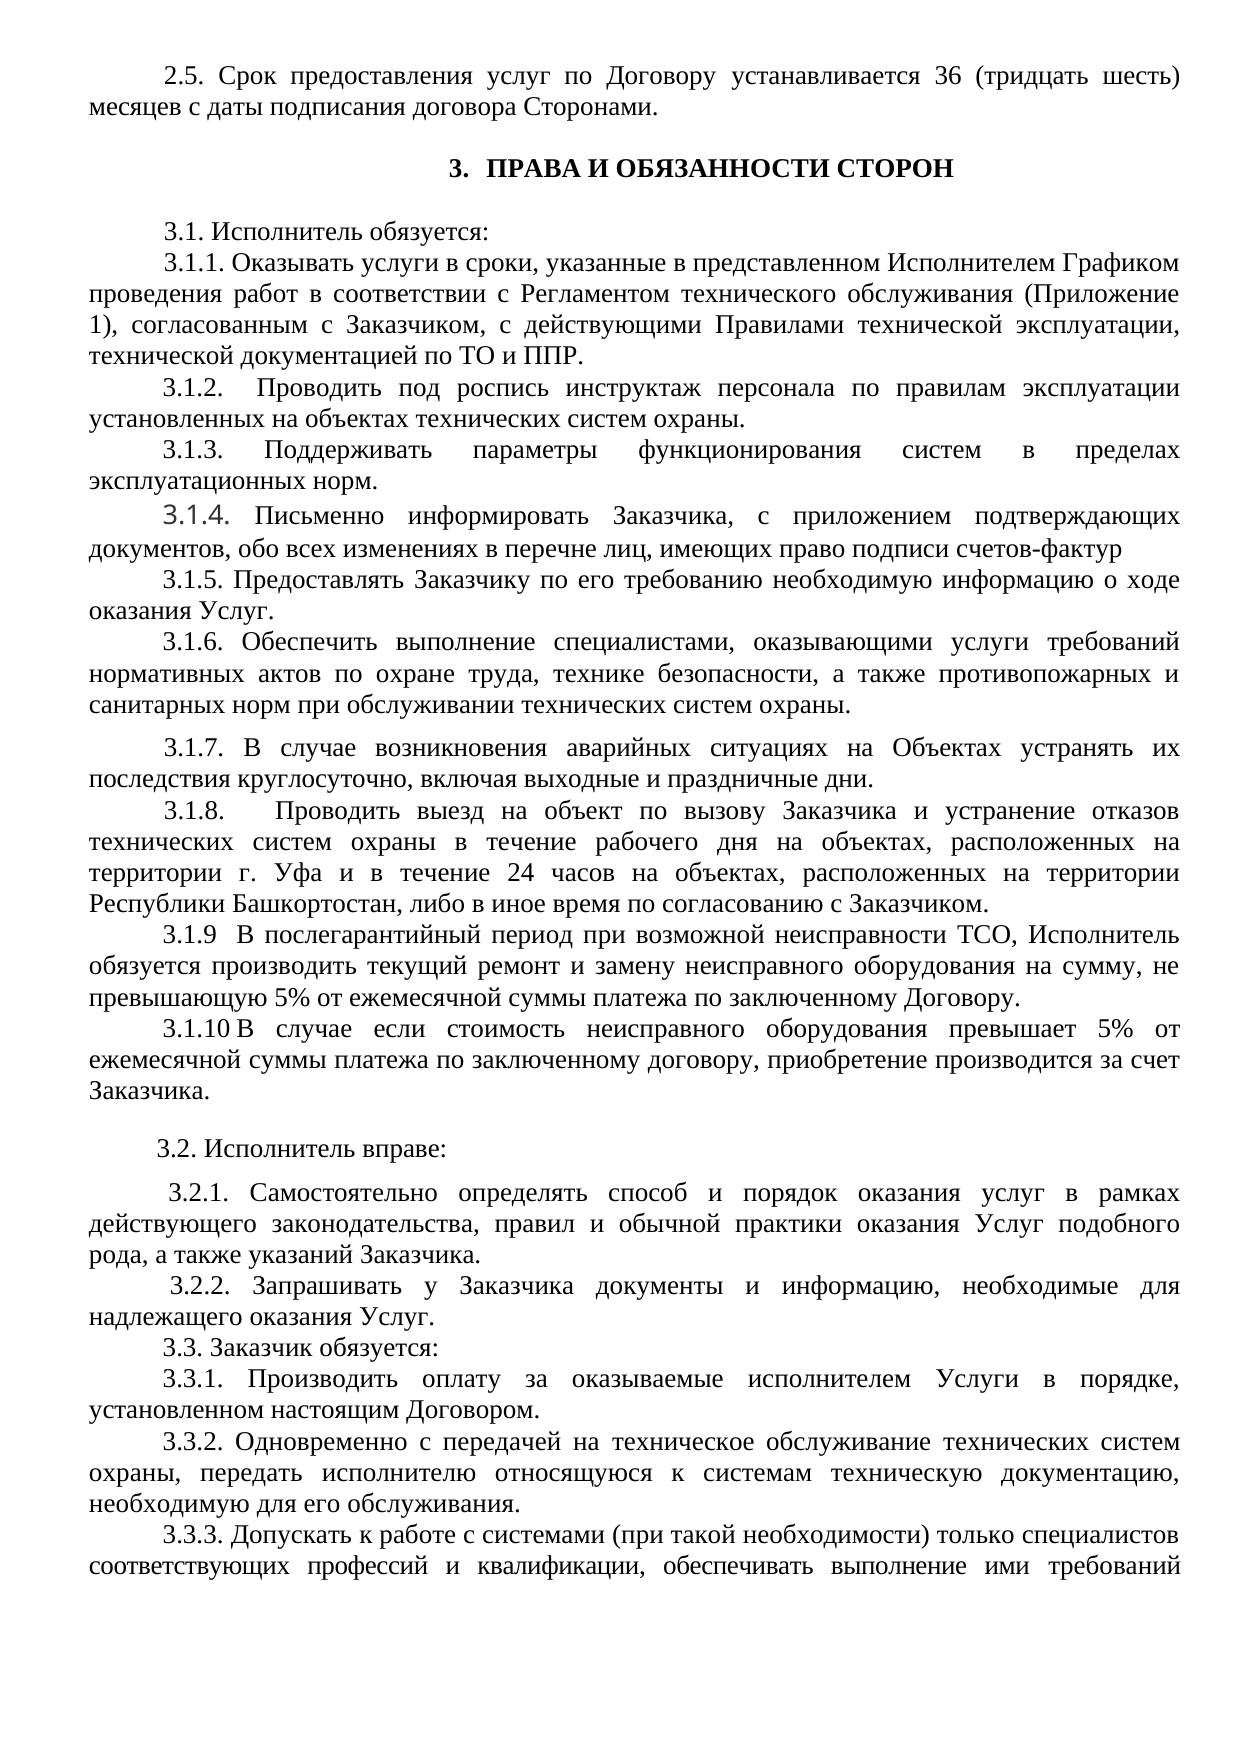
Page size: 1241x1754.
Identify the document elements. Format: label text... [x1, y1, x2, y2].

text 3.1.6. Обеспечить выполнение специалистами, оказывающими услуги требований нормативных актов по охране труда, технике безопасности, а также противопожарных и санитарных норм при обслуживании технических систем охраны. [89, 626, 1181, 719]
text 3.3.1. Производить оплату за оказываемые исполнителем Услуги в порядке, установленном настоящим Договором. [89, 1362, 1181, 1425]
list В послегарантийный период при возможной неисправности ТСО, Исполнитель обязуется производить текущий ремонт и замену неисправного оборудования на сумму, не превышающую 5% от ежемесячной суммы платежа по заключенному Договору. [89, 918, 1181, 1012]
text 3.1.2. Проводить под роспись инструктаж персонала по правилам эксплуатации установленных на объектах технических систем охраны. [89, 371, 1181, 433]
text 3.1.5. Предоставлять Заказчику по его требованию необходимую информацию о ходе оказания Услуг. [89, 563, 1181, 626]
text 3.1.7. В случае возникновения аварийных ситуациях на Объектах устранять их последствия круглосуточно, включая выходные и праздничные дни. [89, 731, 1181, 794]
text 3.3.2. Одновременно с передачей на техническое обслуживание технических систем охраны, передать исполнителю относящуюся к системам техническую документацию, необходимую для его обслуживания. [89, 1425, 1181, 1518]
list ПРАВА И ОБЯЗАННОСТИ СТОРОН [222, 153, 1181, 184]
text 3.1.3. Поддерживать параметры функционирования систем в пределах эксплуатационных норм. [89, 433, 1181, 495]
text 3.3. Заказчик обязуется: [89, 1331, 1181, 1362]
text 2.5. Срок предоставления услуг по Договору устанавливается 36 (тридцать шесть) месяцев с даты подписания договора Сторонами. [89, 59, 1181, 121]
text 3.2.1. Самостоятельно определять способ и порядок оказания услуг в рамках действующего законодательства, правил и обычной практики оказания Услуг подобного рода, а также указаний Заказчика. [89, 1176, 1181, 1269]
text 3.1.1. Оказывать услуги в сроки, указанные в представленном Исполнителем Графиком проведения работ в соответствии с Регламентом технического обслуживания (Приложение 1), согласованным с Заказчиком, с действующими Правилами технической эксплуатации, технической документацией по ТО и ППР. [89, 246, 1181, 371]
text 3.1.4. Письменно информировать Заказчика, с приложением подтверждающих документов, обо всех изменениях в перечне лиц, имеющих право подписи счетов-фактур [89, 495, 1181, 563]
text 3.1. Исполнитель обязуется: [89, 215, 1181, 246]
text 3.2.2. Запрашивать у Заказчика документы и информацию, необходимые для надлежащего оказания Услуг. [89, 1269, 1181, 1331]
text 3.2. Исполнитель вправе: [89, 1134, 1181, 1163]
text 3.1.8. Проводить выезд на объект по вызову Заказчика и устранение отказов технических систем охраны в течение рабочего дня на объектах, расположенных на территории г. Уфа и в течение 24 часов на объектах, расположенных на территории Республики Башкортостан, либо в иное время по согласованию с Заказчиком. [89, 794, 1181, 918]
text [89, 1518, 1181, 1581]
list В случае если стоимость неисправного оборудования превышает 5% от ежемесячной суммы платежа по заключенному договору, приобретение производится за счет Заказчика. [89, 1012, 1181, 1105]
